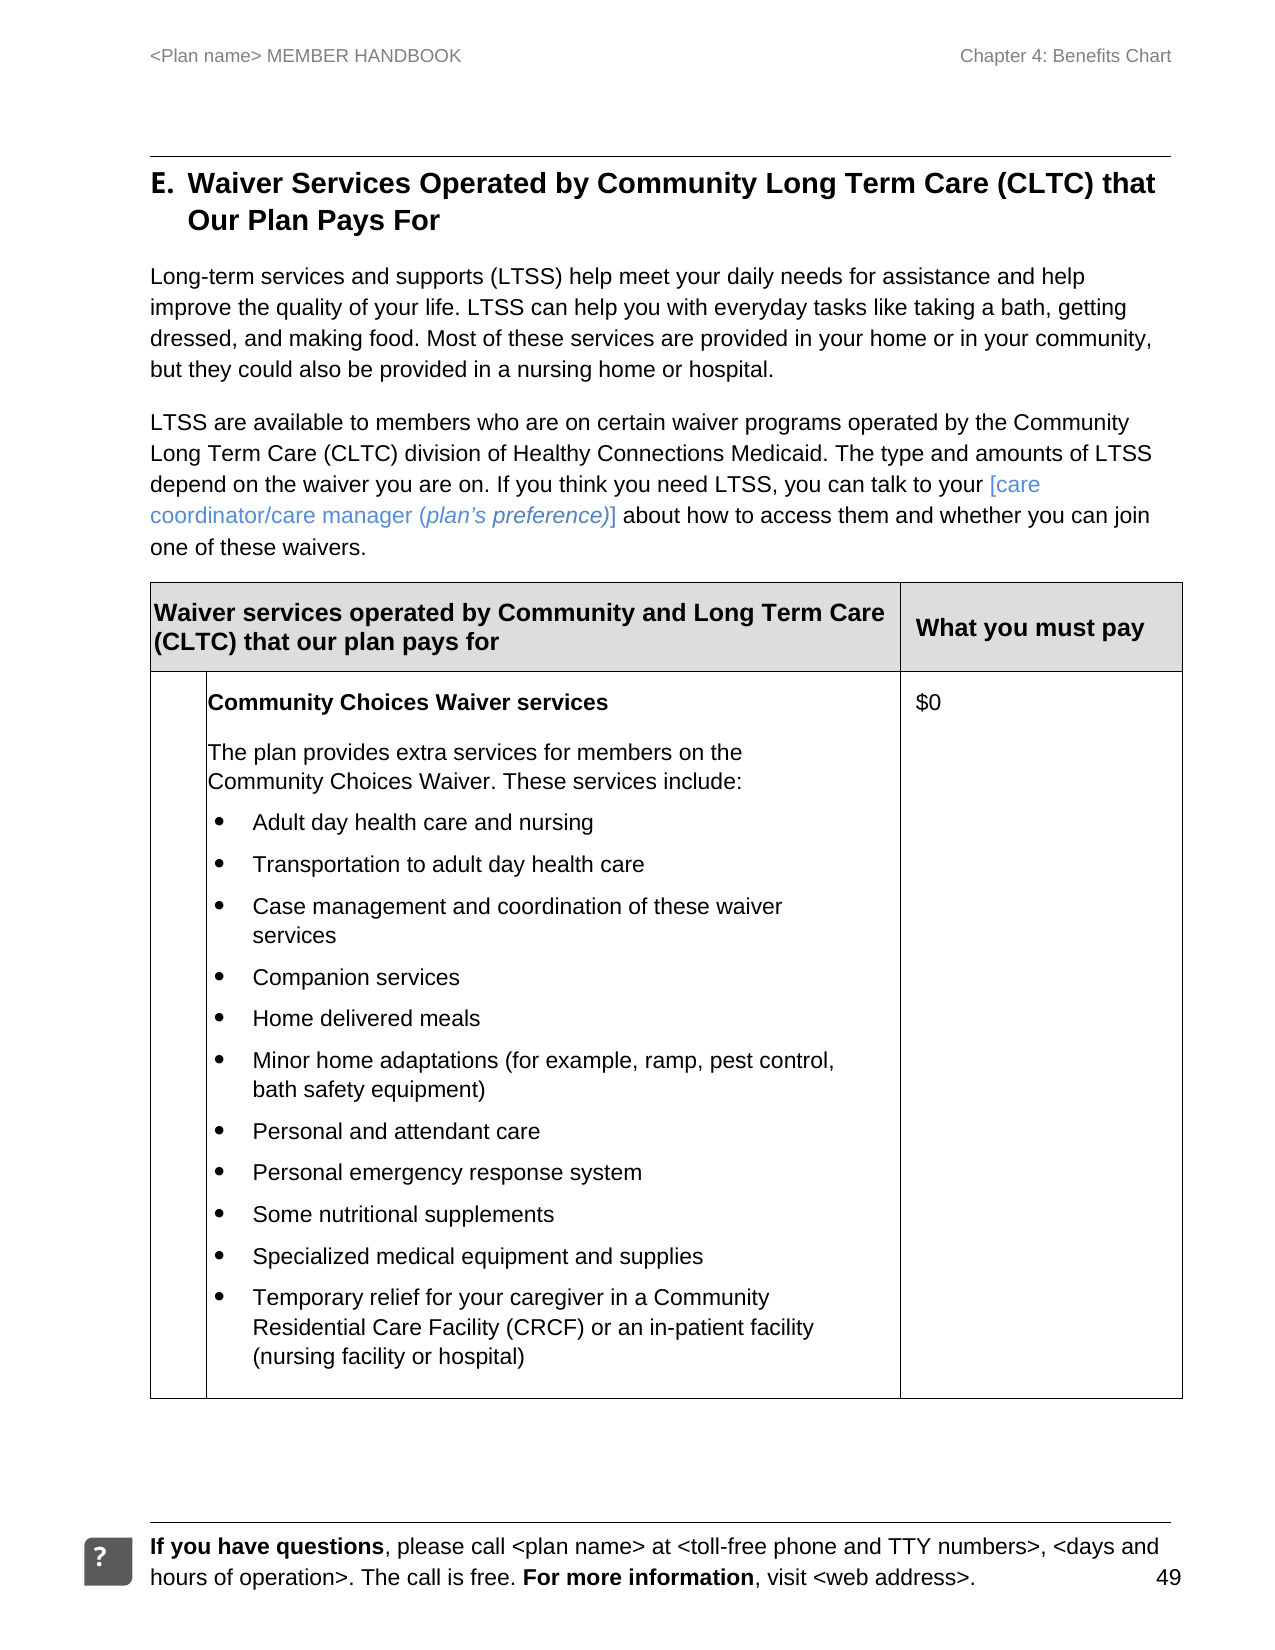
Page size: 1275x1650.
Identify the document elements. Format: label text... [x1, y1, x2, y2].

table_cell [151, 672, 206, 1397]
subtitle Waiver Services Operated by Community Long Term Care (CLTC) that Our Plan Pays For [150, 157, 1171, 238]
table_header What you must pay [901, 583, 1182, 671]
table_header Waiver services operated by Community and Long Term Care (CLTC) that our plan pays for [151, 583, 900, 671]
text LTSS are available to members who are on certain waiver programs operated by the Community Long Term Care (CLTC) division of Healthy Connections Medicaid. The type and amounts of LTSS depend on the waiver you are on. If you think you need LTSS, you can talk to your [care coordinator/care manager (plan’s preference)] about how to access them and whether you can join one of these waivers. [150, 405, 1171, 561]
table_cell $0 [901, 672, 1182, 1397]
text Long-term services and supports (LTSS) help meet your daily needs for assistance and help improve the quality of your life. LTSS can help you with everyday tasks like taking a bath, getting dressed, and making food. Most of these services are provided in your home or in your community, but they could also be provided in a nursing home or hospital. [150, 259, 1171, 384]
table_cell Community Choices Waiver services The plan provides extra services for members on the Community Choices Waiver. These services include: Adult day health care and nursing Transportation to adult day health care Case management and coordination of these waiver services Companion services Home delivered meals Minor home adaptations (for example, ramp, pest control, bath safety equipment) Personal and attendant care Personal emergency response system Some nutritional supplements Specialized medical equipment and supplies Temporary relief for your caregiver in a Community Residential Care Facility (CRCF) or an in-patient facility (nursing facility or hospital) [207, 672, 900, 1397]
